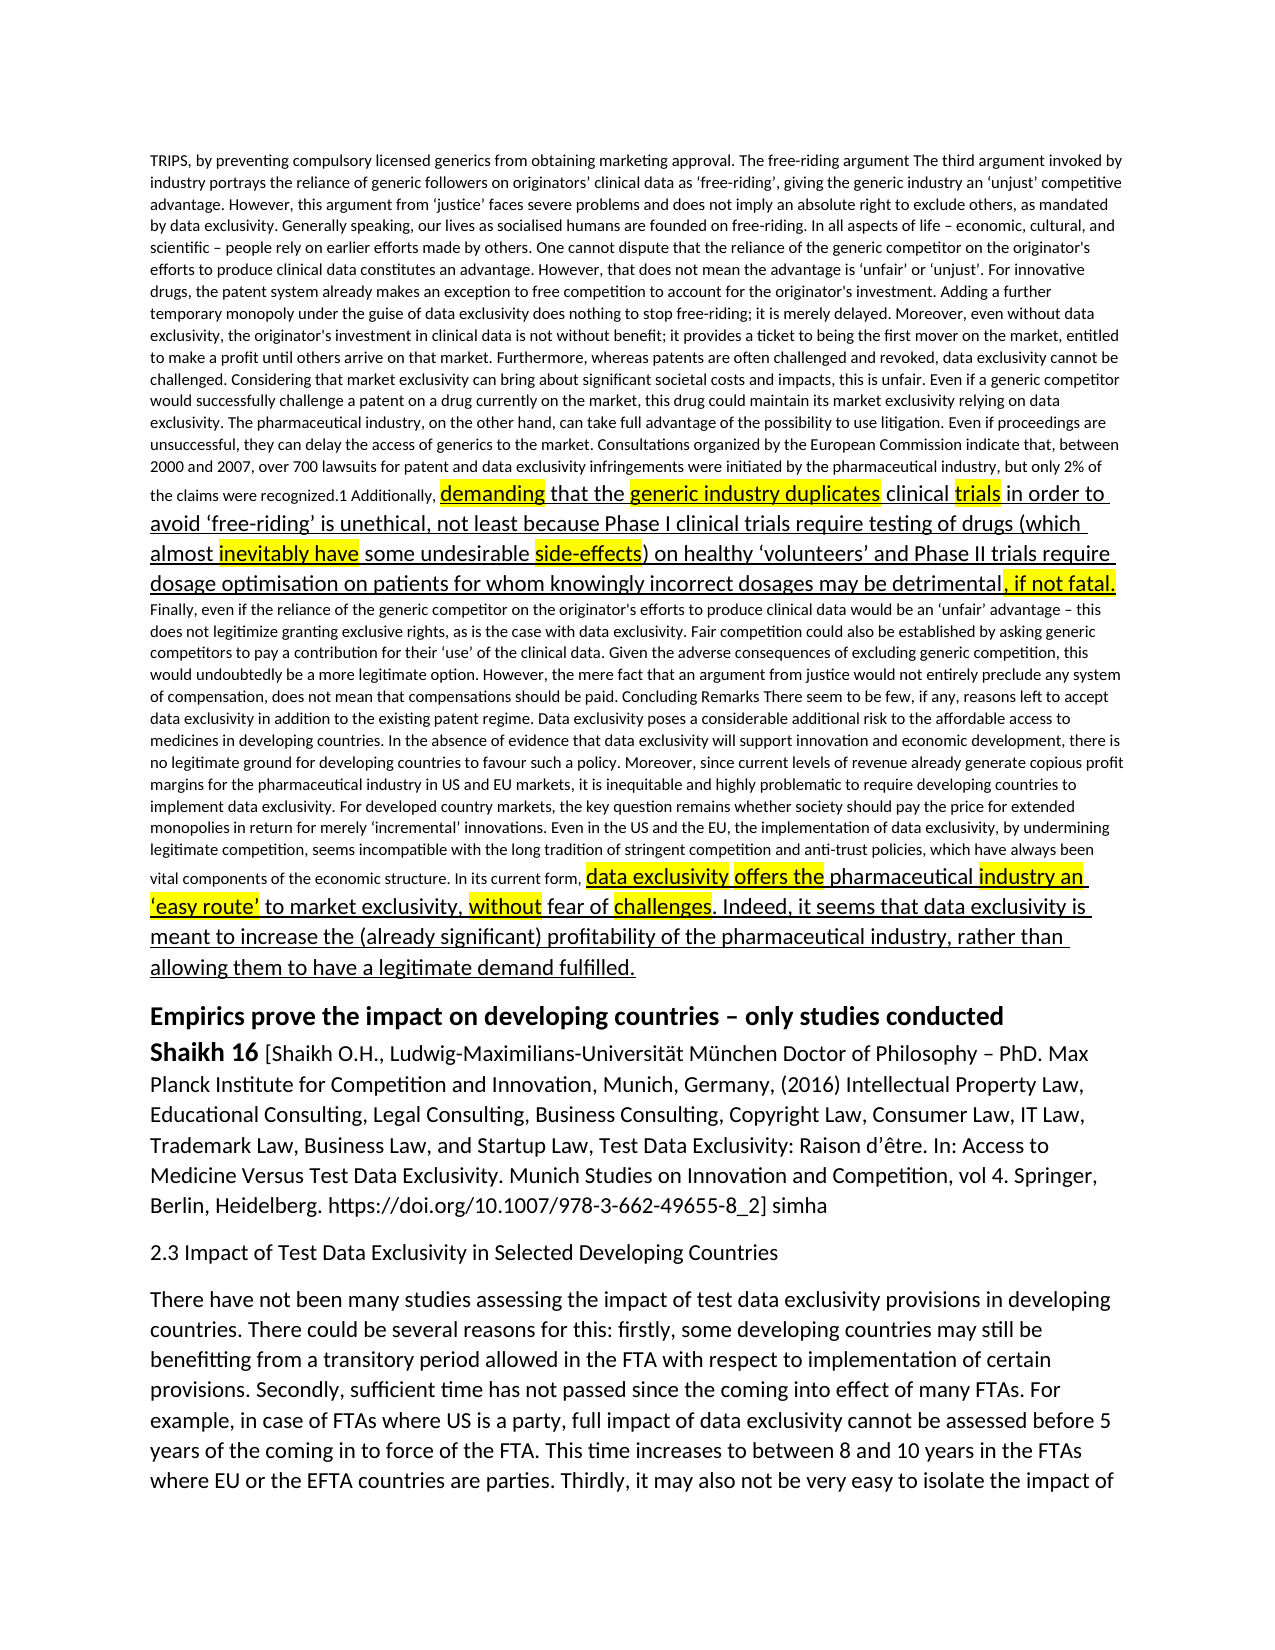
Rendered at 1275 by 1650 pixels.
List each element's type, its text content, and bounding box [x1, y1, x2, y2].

text Shaikh 16 [Shaikh O.H., Ludwig-Maximilians-Universität München Doctor of Philosophy – PhD. Max Planck Institute for Competition and Innovation, Munich, Germany, (2016) Intellectual Property Law, Educational Consulting, Legal Consulting, Business Consulting, Copyright Law, Consumer Law, IT Law, Trademark Law, Business Law, and Startup Law, Test Data Exclusivity: Raison d’être. In: Access to Medicine Versus Test Data Exclusivity. Munich Studies on Innovation and Competition, vol 4. Springer, Berlin, Heidelberg. https://doi.org/10.1007/978-3-662-49655-8_2] simha [150, 1035, 1125, 1219]
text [150, 1285, 1125, 1494]
text 2.3 Impact of Test Data Exclusivity in Selected Developing Countries [150, 1238, 1125, 1266]
subtitle Empirics prove the impact on developing countries – only studies conducted [150, 999, 1125, 1033]
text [150, 150, 1125, 981]
